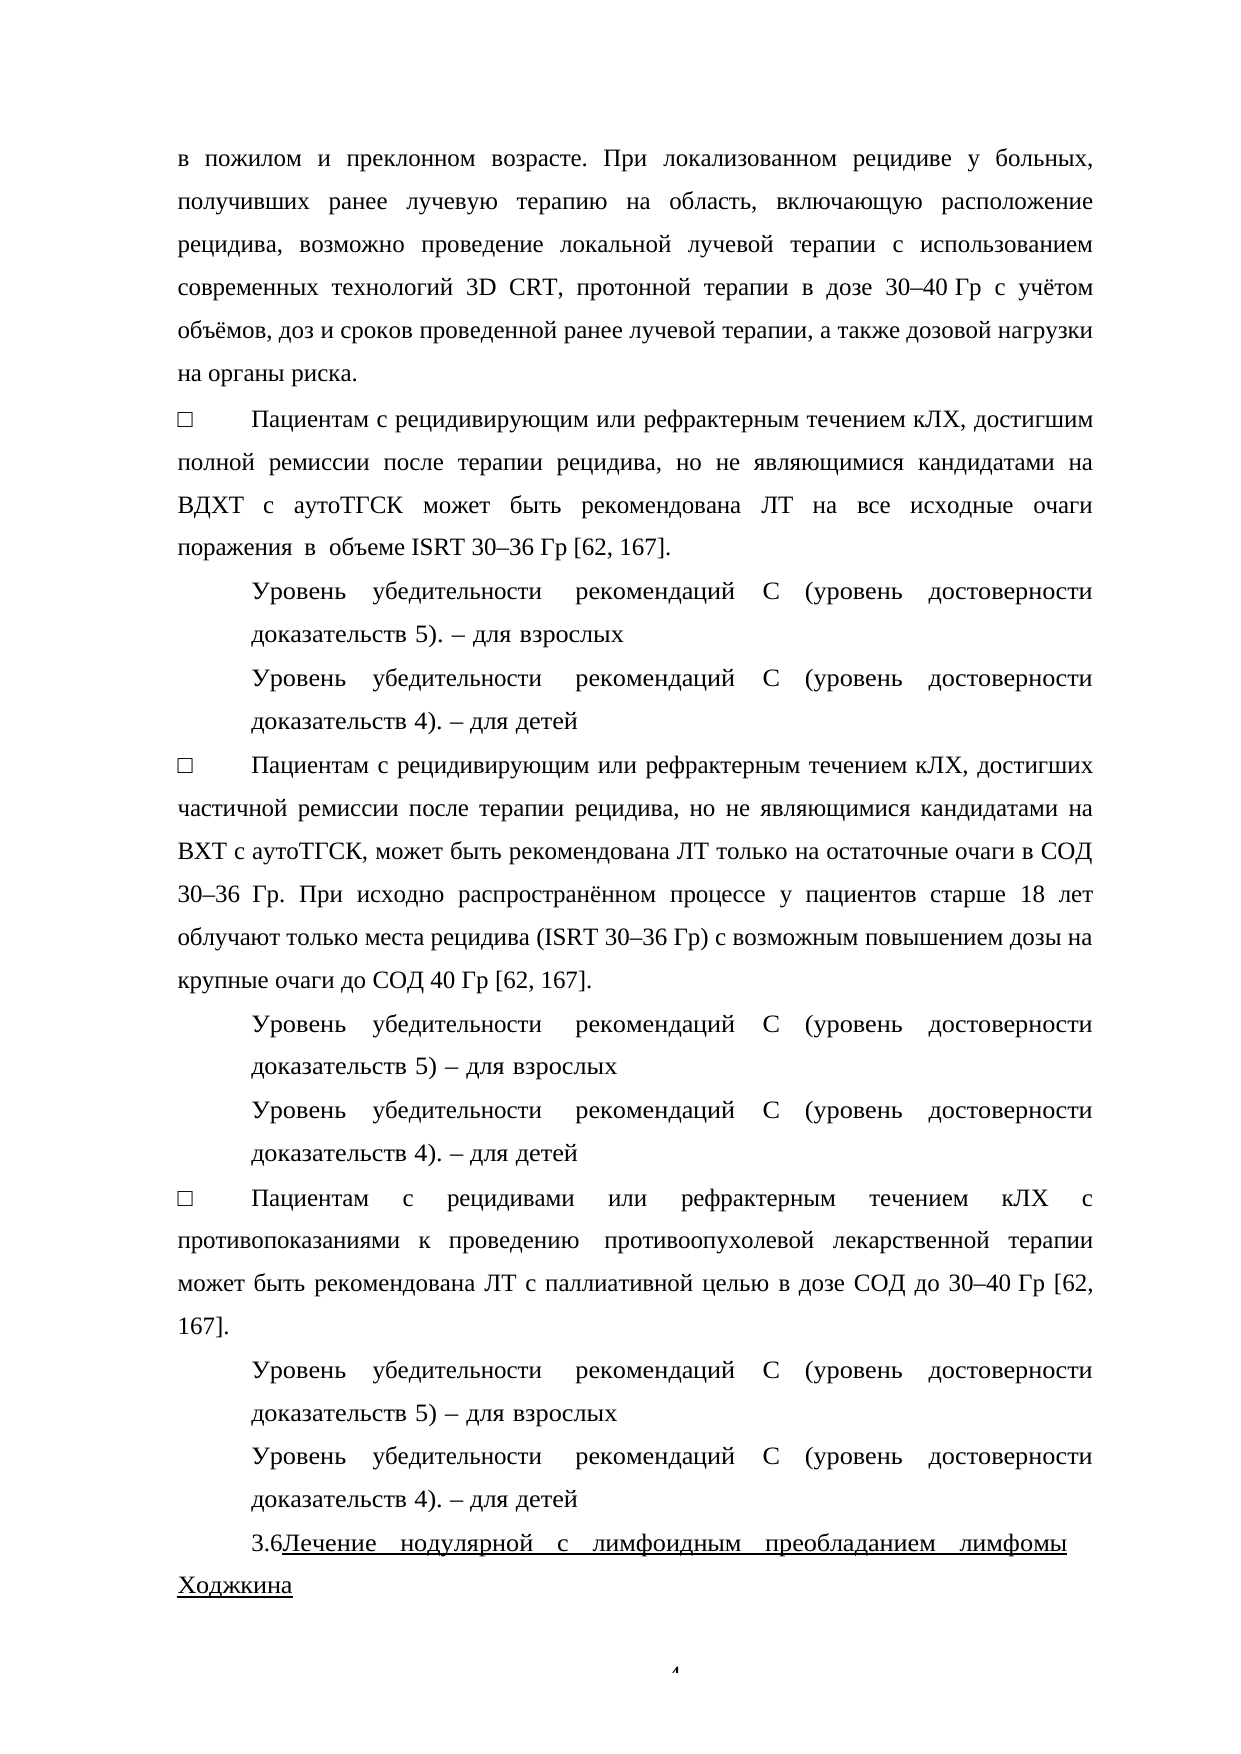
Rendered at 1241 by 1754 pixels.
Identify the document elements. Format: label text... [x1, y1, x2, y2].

text Уровень убедительности рекомендаций С (уровень достоверности доказательств 5) – для взрослых [251, 1355, 1093, 1427]
list Пациентам с рецидивирующим или рефрактерным течением кЛХ, достигшим полной ремиссии после терапии рецидива, но не являющимися кандидатами на ВДХТ с аутоТГСК может быть рекомендована ЛТ на все исходные очаги поражения в объеме ISRT 30–36 Гр [62, 167]. [177, 404, 1093, 561]
text в пожилом и преклонном возрасте. При локализованном рецидиве у больных, получивших ранее лучевую терапию на область, включающую расположение рецидива, возможно проведение локальной лучевой терапии с использованием современных технологий 3D CRТ, протонной терапии в дозе 30–40 Гр с учётом объёмов, доз и сроков проведенной ранее лучевой терапии, а также дозовой нагрузки на органы риска. [177, 143, 1093, 387]
list Лечение нодулярной с лимфоидным преобладанием лимфомы Ходжкина [177, 1528, 1092, 1599]
text Уровень убедительности рекомендаций С (уровень достоверности доказательств 5). – для взрослых [251, 576, 1093, 648]
text Уровень убедительности рекомендаций С (уровень достоверности доказательств 4). – для детей [251, 663, 1093, 734]
list Пациентам с рецидивами или рефрактерным течением кЛХ с противопоказаниями к проведению противоопухолевой лекарственной терапии может быть рекомендована ЛТ с паллиативной целью в дозе СОД до 30–40 Гр [62, 167]. [177, 1183, 1093, 1340]
text Уровень убедительности рекомендаций С (уровень достоверности доказательств 5) – для взрослых [251, 1009, 1093, 1080]
list Пациентам с рецидивирующим или рефрактерным течением кЛХ, достигших частичной ремиссии после терапии рецидива, но не являющимися кандидатами на ВХТ с аутоТГСК, может быть рекомендована ЛТ только на остаточные очаги в СОД 30–36 Гр. При исходно распространённом процессе у пациентов старше 18 лет облучают только места рецидива (ISRT 30–36 Гр) с возможным повышением дозы на крупные очаги до СОД 40 Гр [62, 167]. [177, 751, 1093, 993]
text Уровень убедительности рекомендаций С (уровень достоверности доказательств 4). – для детей [251, 1095, 1093, 1167]
text Уровень убедительности рекомендаций С (уровень достоверности доказательств 4). – для детей [251, 1441, 1093, 1513]
